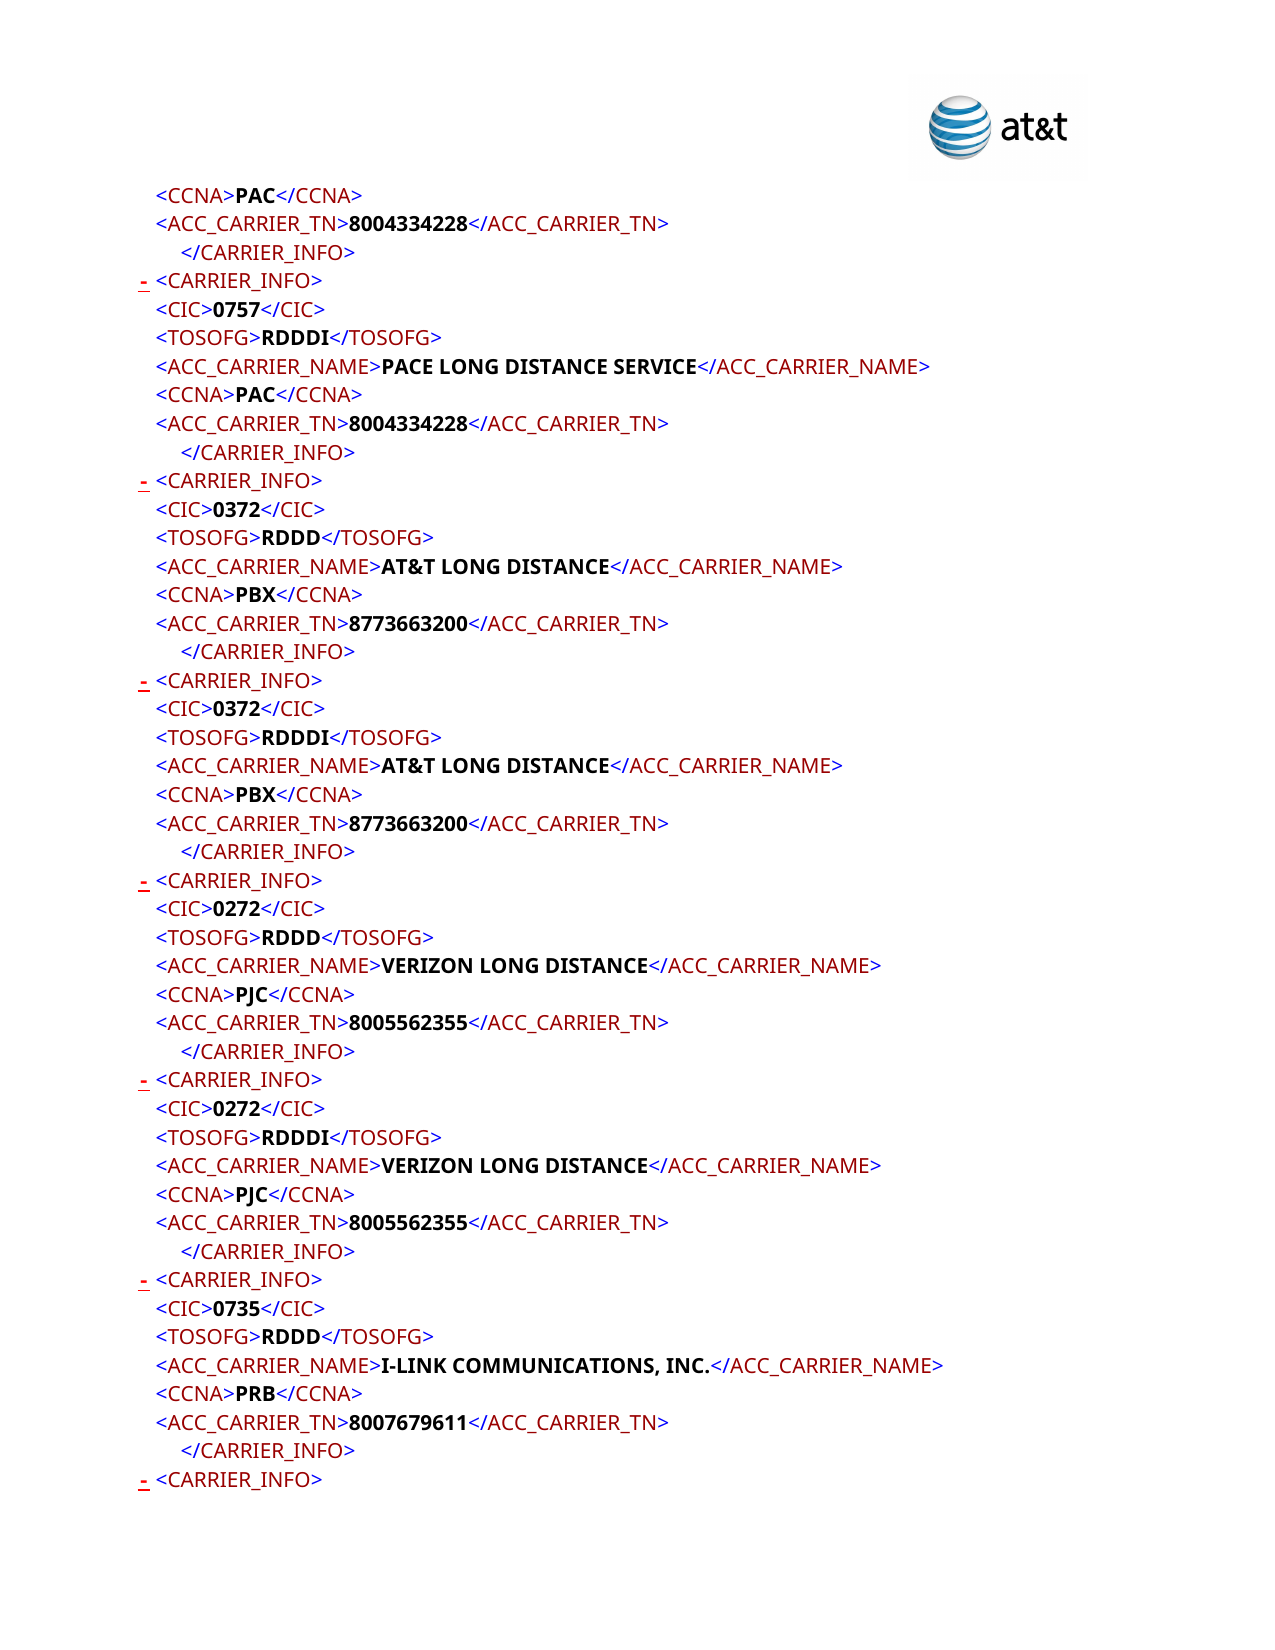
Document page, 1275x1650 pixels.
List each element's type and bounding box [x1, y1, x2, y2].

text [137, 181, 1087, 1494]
picture [908, 74, 1088, 181]
